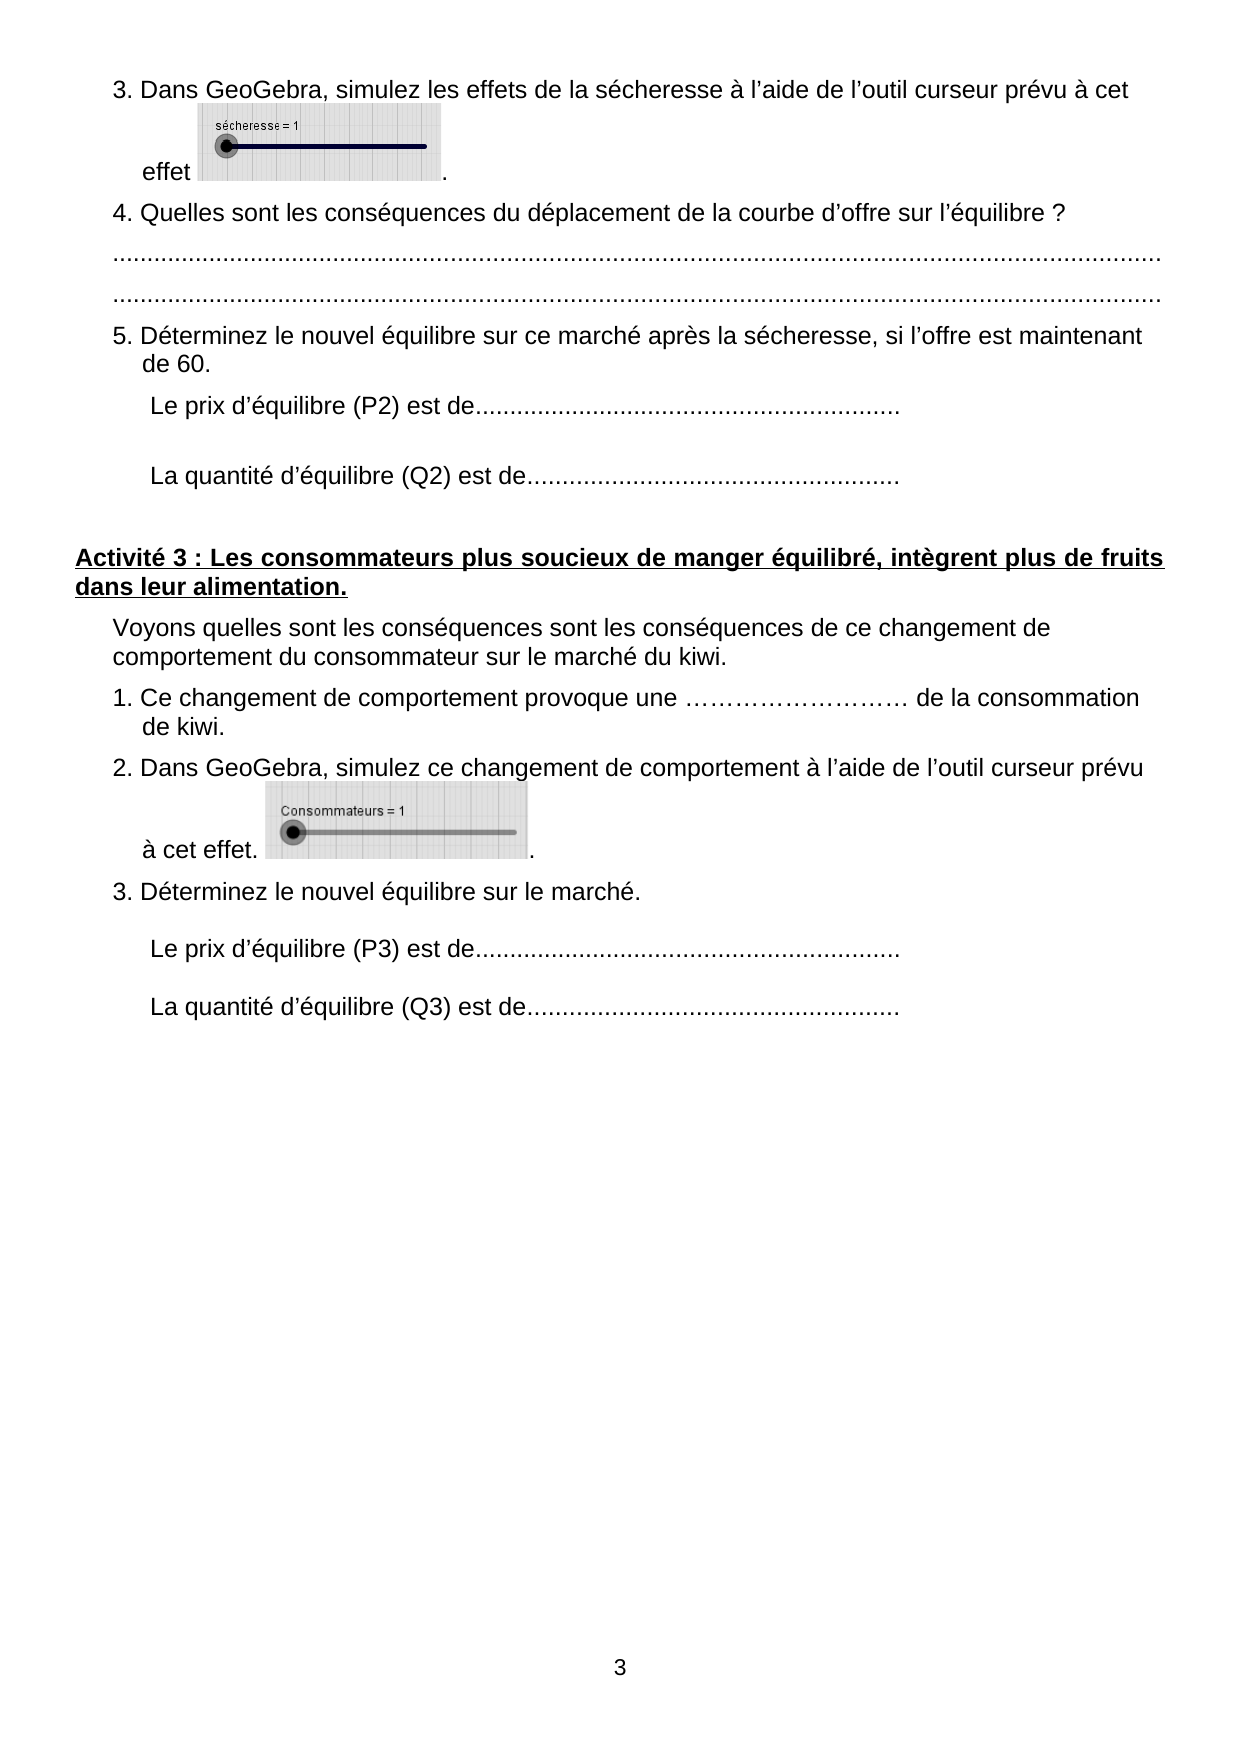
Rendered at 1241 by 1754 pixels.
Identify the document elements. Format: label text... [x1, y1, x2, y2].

picture [197, 103, 442, 181]
text 3. Dans GeoGebra, simulez les effets de la sécheresse à l’aide de l’outil curseur prévu à cet effet . [112, 75, 1165, 186]
list Le prix d’équilibre (P2) est de [150, 391, 1165, 419]
list Le prix d’équilibre (P3) est de [150, 934, 1165, 963]
text 1. Ce changement de comportement provoque une ……………………… de la consommation de kiwi. [112, 683, 1165, 741]
text Voyons quelles sont les conséquences sont les conséquences de ce changement de comportement du consommateur sur le marché du kiwi. [112, 613, 1165, 671]
text 5. Déterminez le nouvel équilibre sur ce marché après la sécheresse, si l’offre est maintenant de 60. [112, 321, 1165, 378]
text 2. Dans GeoGebra, simulez ce changement de comportement à l’aide de l’outil curseur prévu à cet effet. . [112, 753, 1165, 864]
picture [265, 781, 529, 859]
list La quantité d’équilibre (Q2) est de [150, 461, 1165, 489]
text 3. Déterminez le nouvel équilibre sur le marché. [112, 876, 1165, 905]
list La quantité d’équilibre (Q3) est de [150, 991, 1165, 1020]
list Activité 3 : Les consommateurs plus soucieux de manger équilibré, intègrent plus de fruits dans leur alimentation. [75, 543, 1165, 568]
list Activité 3 : Les consommateurs plus soucieux de manger équilibré, intègrent plus de fruits dans leur alimentation. [75, 569, 1165, 601]
text 4. Quelles sont les conséquences du déplacement de la courbe d’offre sur l’équilibre ? [112, 198, 1165, 227]
